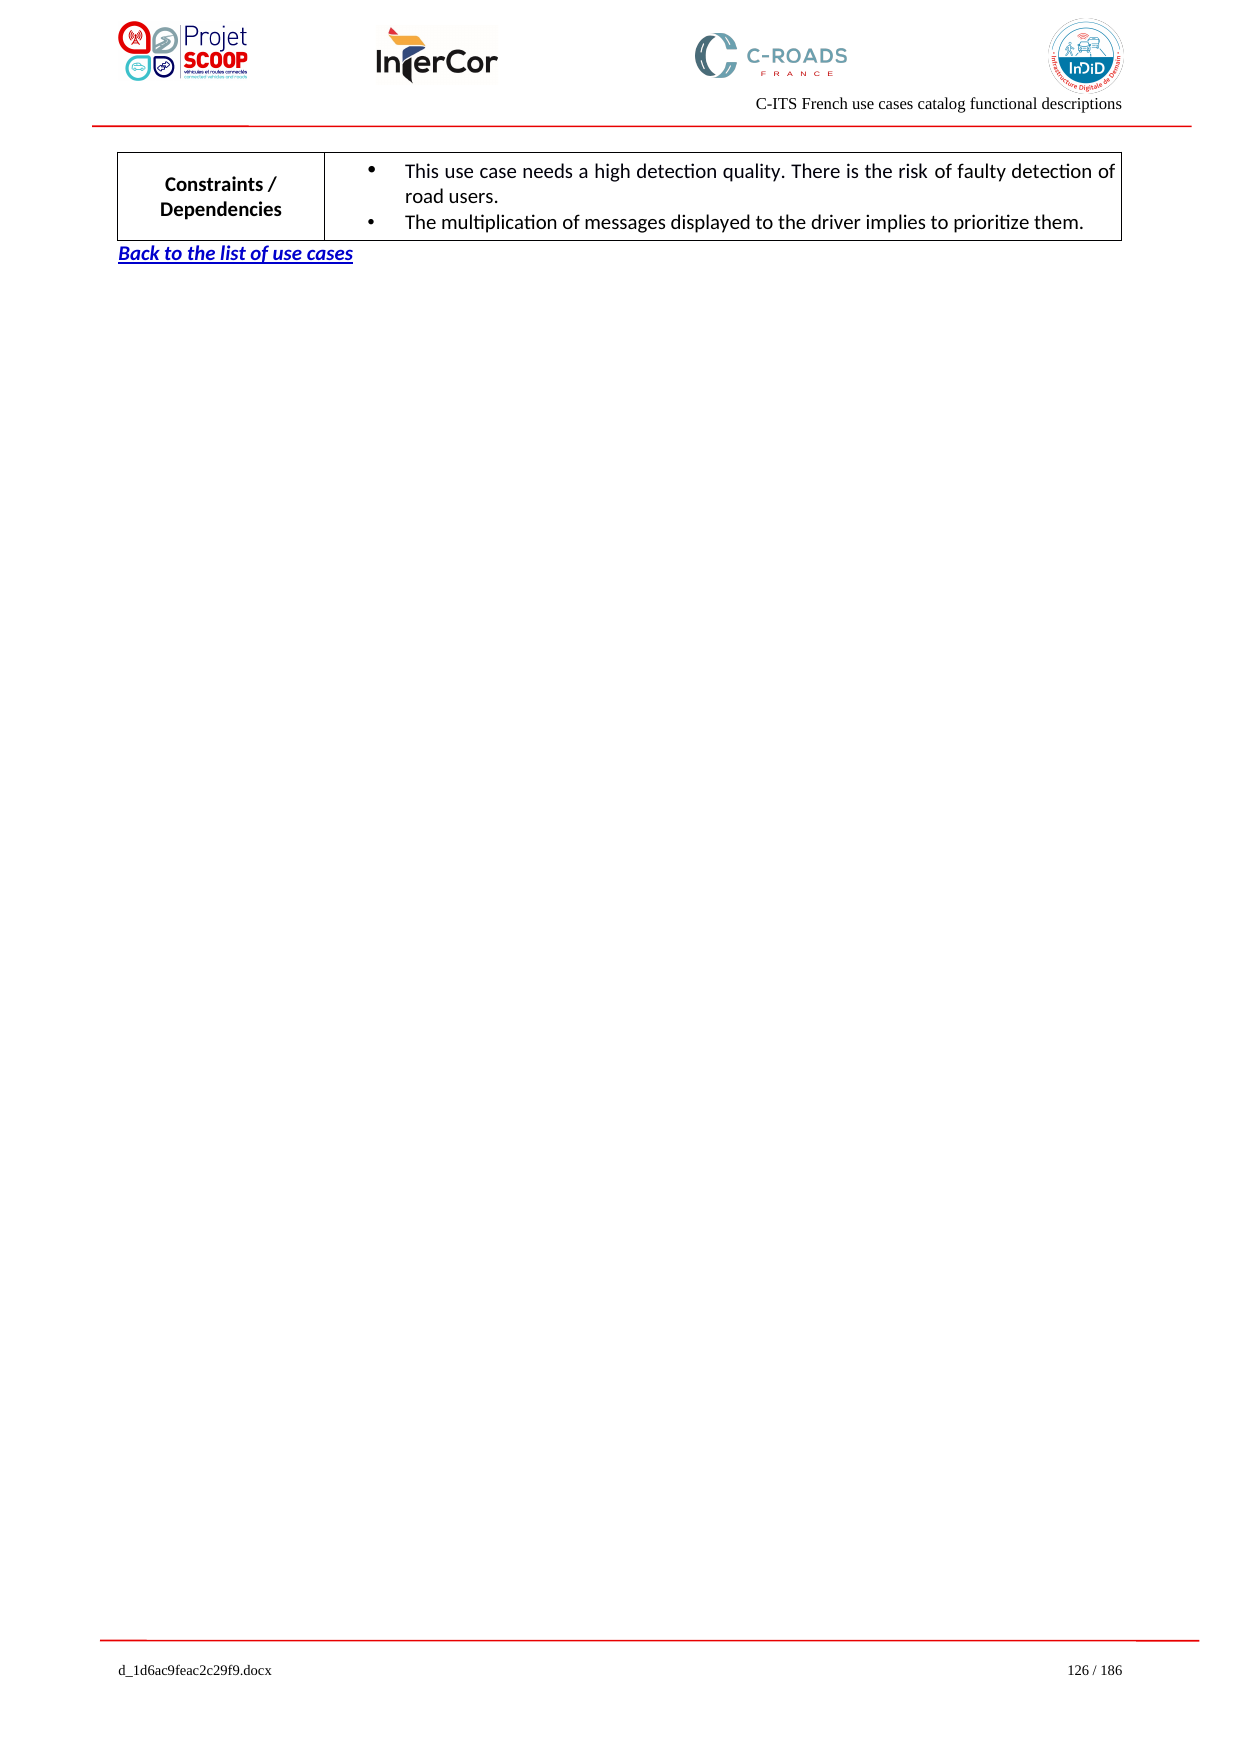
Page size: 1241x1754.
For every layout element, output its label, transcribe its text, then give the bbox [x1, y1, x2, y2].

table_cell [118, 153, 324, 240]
picture [695, 33, 847, 78]
picture [118, 21, 248, 81]
text Back to the list of use cases [118, 241, 1122, 266]
picture [375, 25, 499, 85]
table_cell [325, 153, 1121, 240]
picture [1044, 14, 1128, 98]
